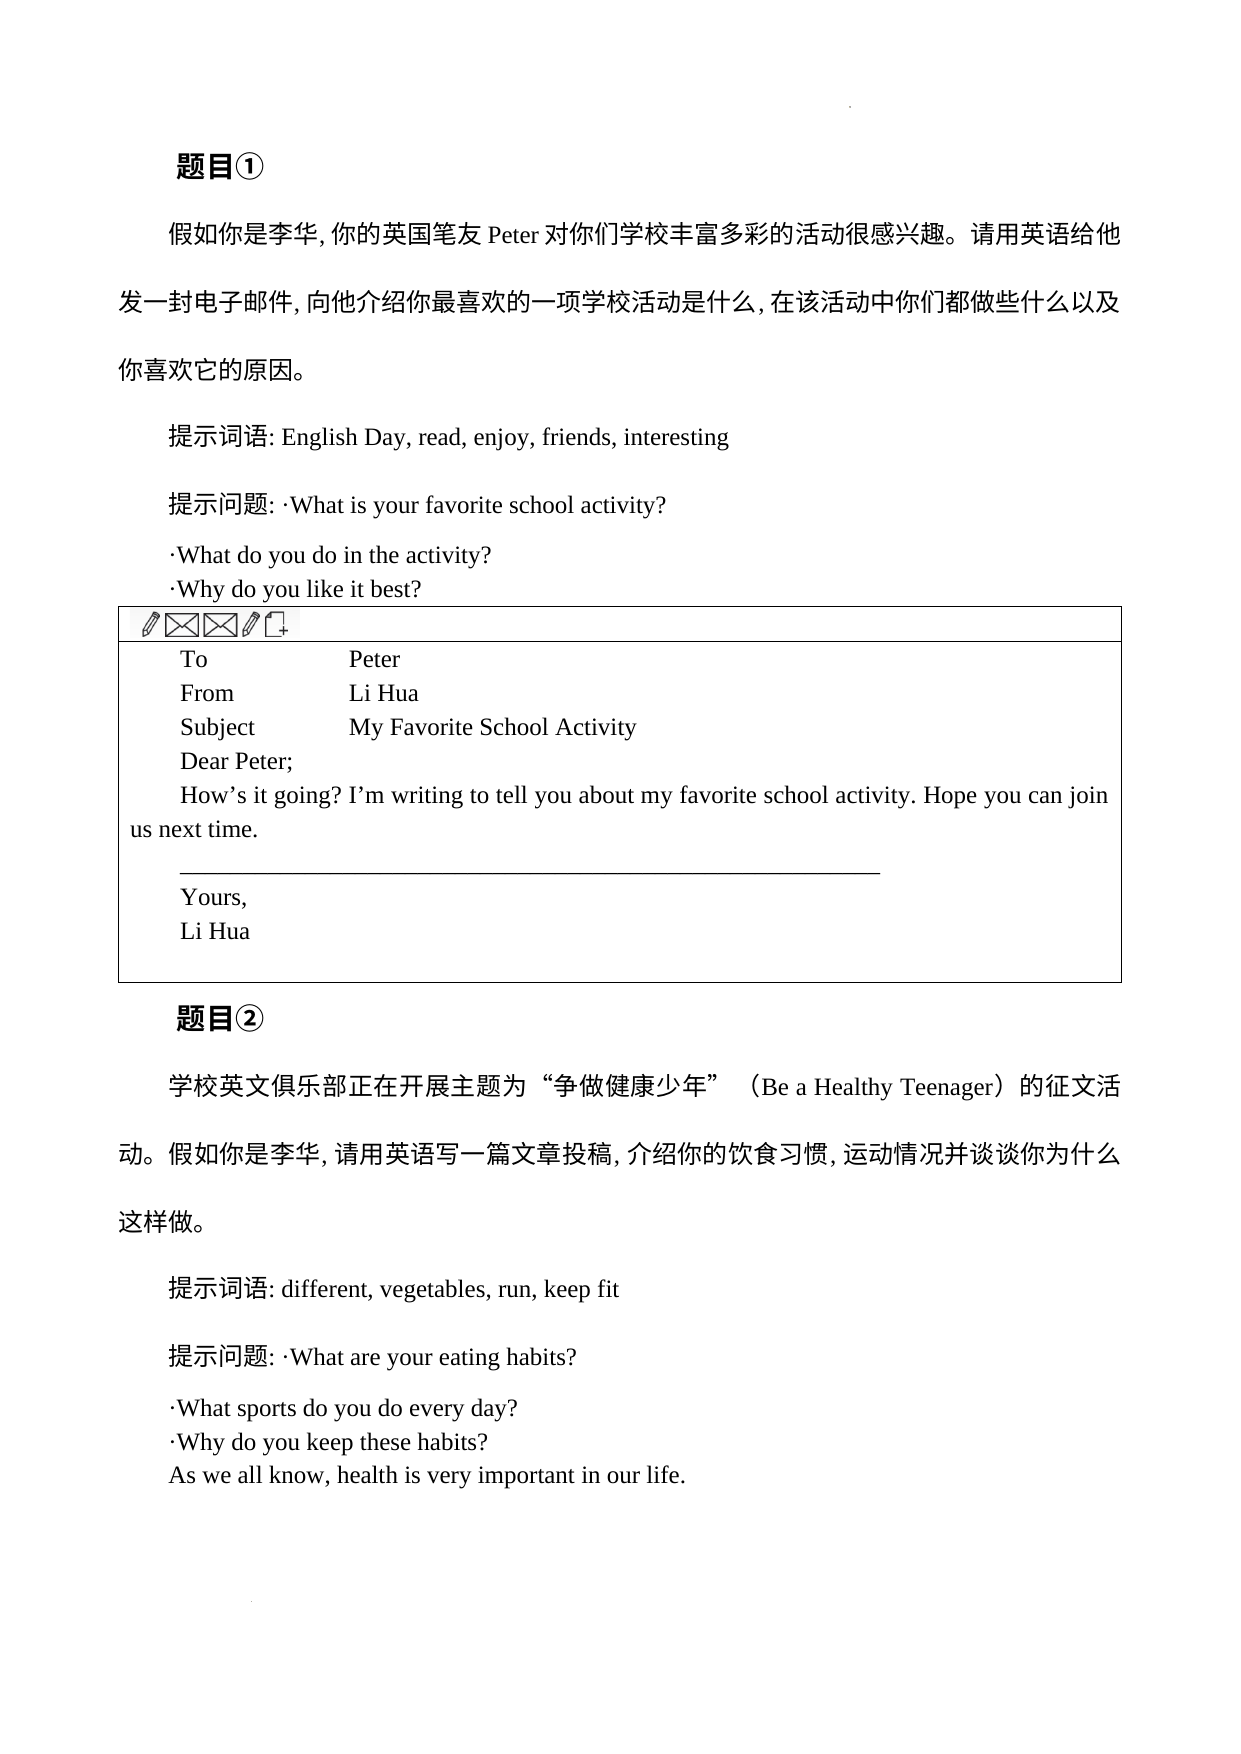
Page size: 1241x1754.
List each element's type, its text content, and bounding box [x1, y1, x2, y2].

text 假如你是李华, 你的英国笔友Peter对你们学校丰富多彩的活动很感兴趣。请用英语给他发一封电子邮件, 向他介绍你最喜欢的一项学校活动是什么, 在该活动中你们都做些什么以及你喜欢它的原因。 [118, 198, 1122, 402]
table_cell To Peter From Li Hua Subject My Favorite School Activity Dear Peter; How’s it going? I’m writing to tell you about my favorite school activity. Hope you can join us next time. ________________________________________________________ Yours, Li Hua [119, 642, 1121, 982]
text ·Why do you like it best? [118, 572, 1122, 606]
text As we all know, health is very important in our life. [118, 1458, 1122, 1492]
table_header [119, 607, 1121, 641]
text ·What do you do in the activity? [118, 538, 1122, 572]
text 提示词语: English Day, read, enjoy, friends, interesting [118, 402, 1122, 470]
text 提示问题: ·What are your eating habits? [118, 1322, 1122, 1390]
text ·Why do you keep these habits? [118, 1424, 1122, 1458]
text ·What sports do you do every day? [118, 1390, 1122, 1424]
text 题目② [118, 983, 1122, 1051]
text 提示问题: ·What is your favorite school activity? [118, 470, 1122, 538]
text 学校英文俱乐部正在开展主题为“争做健康少年”（Be a Healthy Teenager）的征文活动。假如你是李华, 请用英语写一篇文章投稿, 介绍你的饮食习惯, 运动情况并谈谈你为什么这样做。 [118, 1051, 1122, 1254]
picture [129, 607, 300, 638]
text 题目① [118, 131, 1122, 198]
text 提示词语: different, vegetables, run, keep fit [118, 1254, 1122, 1322]
